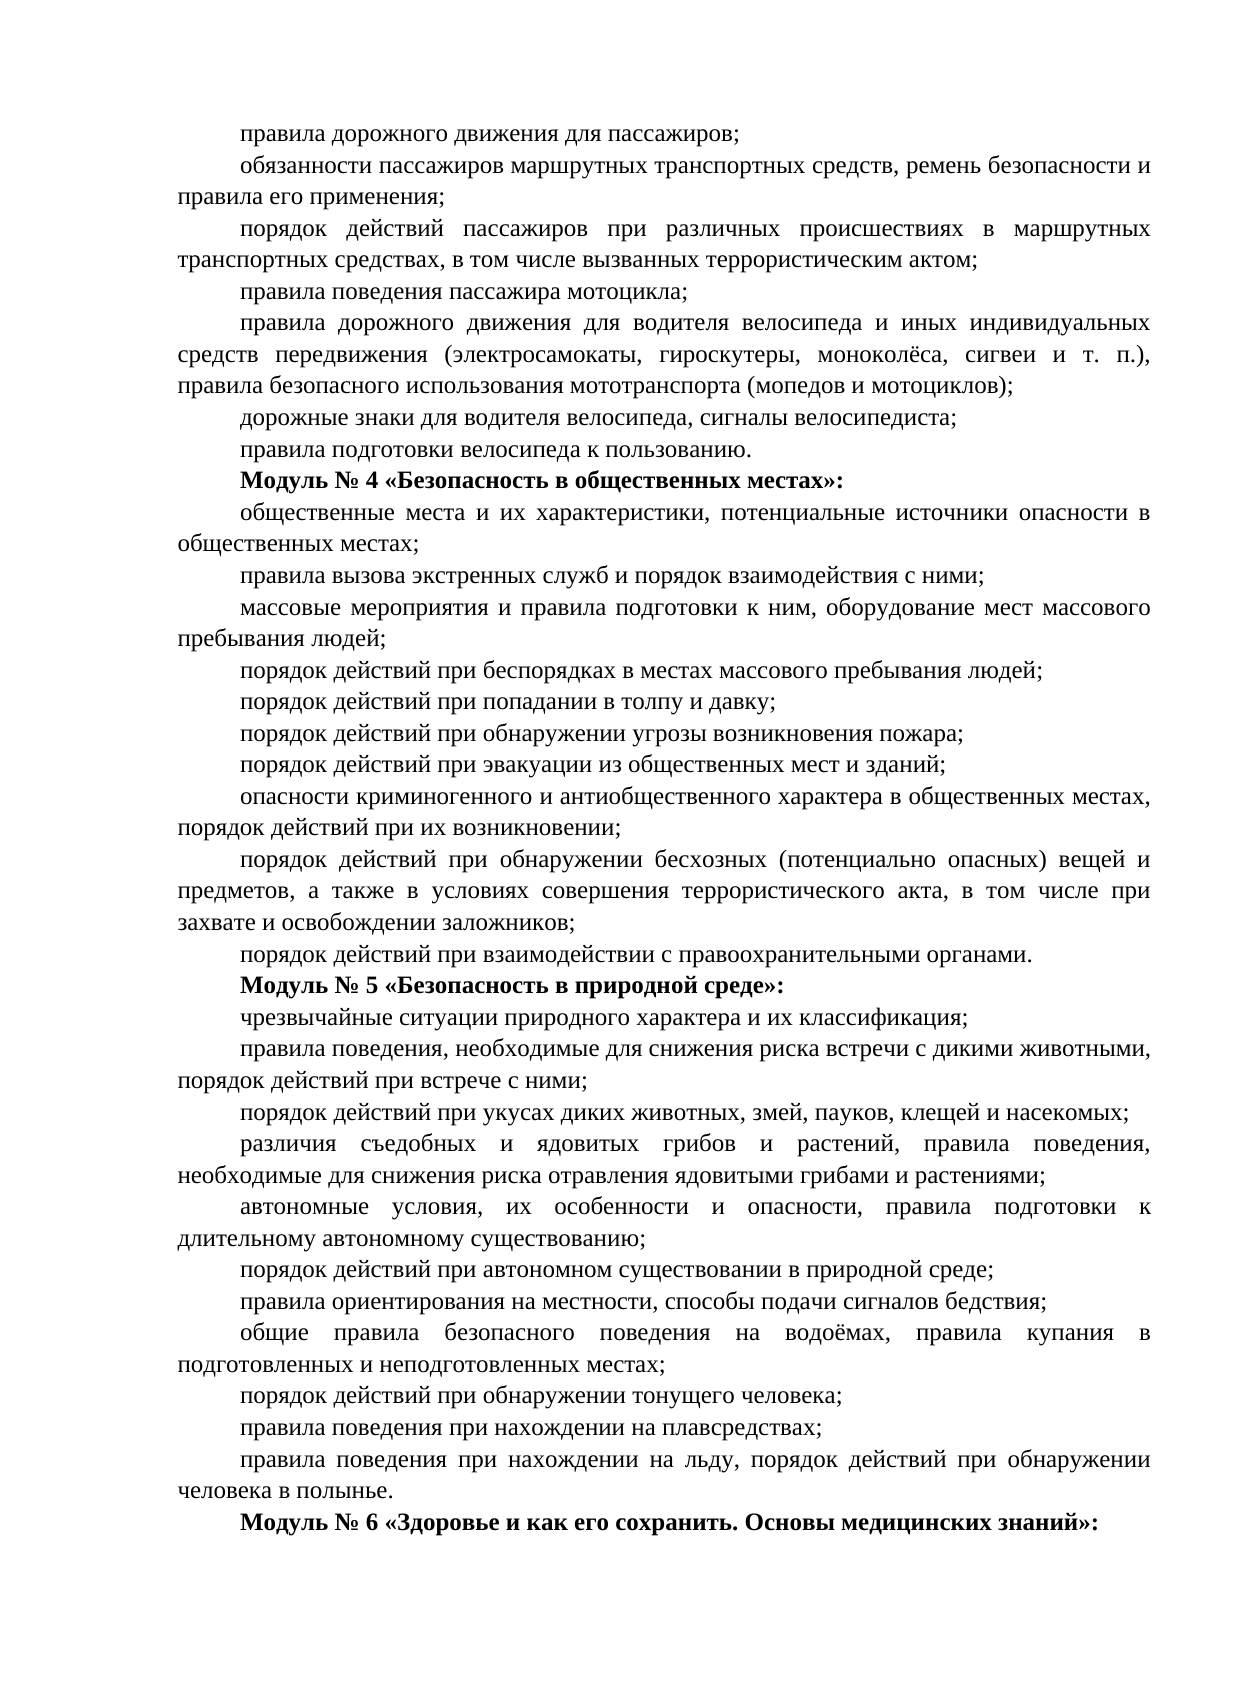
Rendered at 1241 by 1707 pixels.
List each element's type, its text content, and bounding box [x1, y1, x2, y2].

text опасности криминогенного и антиобщественного характера в общественных местах, порядок действий при их возникновении; [177, 781, 1152, 841]
text правила поведения при нахождении на плавсредствах; [177, 1412, 1152, 1441]
text правила дорожного движения для водителя велосипеда и иных индивидуальных средств передвижения (электросамокаты, гироскутеры, моноколёса, сигвеи и т. п.), правила безопасного использования мототранспорта (мопедов и мотоциклов); [177, 307, 1152, 399]
text порядок действий при автономном существовании в природной среде; [177, 1254, 1152, 1283]
text Модуль № 4 «Безопасность в общественных местах»: [177, 465, 1152, 494]
text порядок действий при эвакуации из общественных мест и зданий; [177, 749, 1152, 778]
text автономные условия, их особенности и опасности, правила подготовки к длительному автономному существованию; [177, 1191, 1152, 1252]
text порядок действий при обнаружении угрозы возникновения пожара; [177, 718, 1152, 747]
text правила подготовки велосипеда к пользованию. [177, 434, 1152, 462]
text правила дорожного движения для пассажиров; [177, 118, 1152, 147]
text правила поведения при нахождении на льду, порядок действий при обнаружении человека в полынье. [177, 1444, 1152, 1504]
text Модуль № 5 «Безопасность в природной среде»: [177, 970, 1152, 999]
text порядок действий при обнаружении бесхозных (потенциально опасных) вещей и предметов, а также в условиях совершения террористического акта, в том числе при захвате и освобождении заложников; [177, 844, 1152, 936]
text порядок действий при взаимодействии с правоохранительными органами. [177, 939, 1152, 967]
text обязанности пассажиров маршрутных транспортных средств, ремень безопасности и правила его применения; [177, 150, 1152, 210]
text общественные места и их характеристики, потенциальные источники опасности в общественных местах; [177, 497, 1152, 557]
text порядок действий пассажиров при различных происшествиях в маршрутных транспортных средствах, в том числе вызванных террористическим актом; [177, 213, 1152, 273]
text массовые мероприятия и правила подготовки к ним, оборудование мест массового пребывания людей; [177, 592, 1152, 652]
text порядок действий при беспорядках в местах массового пребывания людей; [177, 655, 1152, 683]
text правила ориентирования на местности, способы подачи сигналов бедствия; [177, 1286, 1152, 1315]
text общие правила безопасного поведения на водоёмах, правила купания в подготовленных и неподготовленных местах; [177, 1317, 1152, 1378]
text правила поведения, необходимые для снижения риска встречи с дикими животными, порядок действий при встрече с ними; [177, 1033, 1152, 1094]
text чрезвычайные ситуации природного характера и их классификация; [177, 1002, 1152, 1031]
text порядок действий при укусах диких животных, змей, пауков, клещей и насекомых; [177, 1097, 1152, 1125]
text правила вызова экстренных служб и порядок взаимодействия с ними; [177, 560, 1152, 589]
text порядок действий при попадании в толпу и давку; [177, 686, 1152, 715]
text дорожные знаки для водителя велосипеда, сигналы велосипедиста; [177, 402, 1152, 431]
text Модуль № 6 «Здоровье и как его сохранить. Основы медицинских знаний»: [177, 1507, 1152, 1536]
text различия съедобных и ядовитых грибов и растений, правила поведения, необходимые для снижения риска отравления ядовитыми грибами и растениями; [177, 1128, 1152, 1188]
text правила поведения пассажира мотоцикла; [177, 276, 1152, 305]
text порядок действий при обнаружении тонущего человека; [177, 1381, 1152, 1409]
